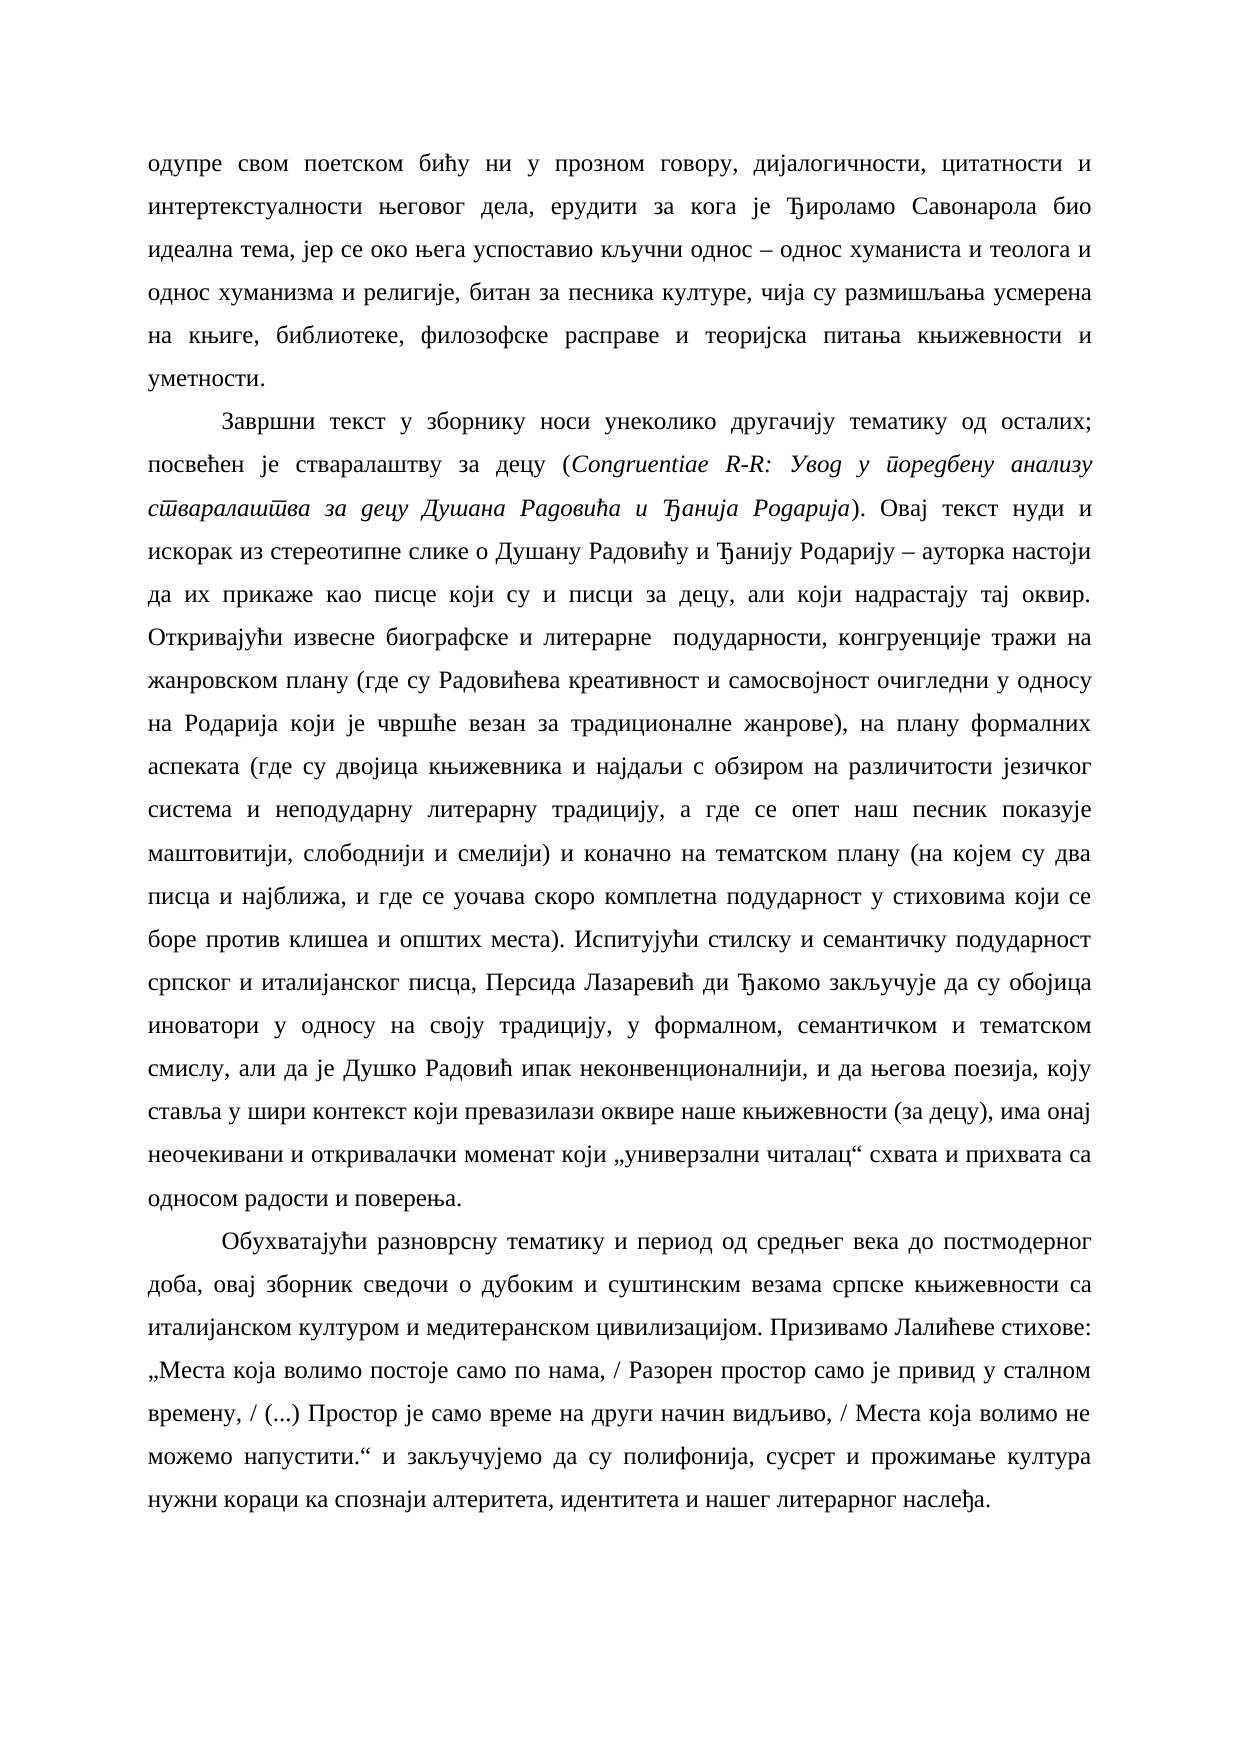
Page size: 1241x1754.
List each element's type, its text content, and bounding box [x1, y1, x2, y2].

text Завршни текст у зборнику носи унеколико другачију тематику од осталих; посвећен је стваралаштву за децу (Congruentiae R-R: Увод у поредбену анализу стваралаштва за децу Душана Радовића и Ђанија Родарија). Овај текст нуди и искорак из стереотипне слике о Душану Радовићу и Ђанију Родарију – ауторка настоји да их прикаже као писце који су и писци за децу, али који надрастају тај оквир. Откривајући извесне биографске и литерарне подударности, конгруенције тражи на жанровском плану (где су Радовићева креативност и самосвојност очигледни у односу на Родарија који је чвршће везан за традиционалне жанрове), на плану формалних аспеката (где су двојица књижевника и најдаљи с обзиром на различитости језичког система и неподударну литерарну традицију, а где се опет наш песник показује маштовитији, слободнији и смелији) и коначно на тематском плану (на којем су два писца и најближа, и где се уочава скоро комплетна подударност у стиховима који се боре против клишеа и општих места). Испитујући стилску и семантичку подударност српског и италијанског писца, Персида Лазаревић ди Ђакомо закључује да су обојица иноватори у односу на своју традицију, у формалном, семантичком и тематском смислу, али да је Душко Радовић ипак неконвенционалнији, и да његова поезија, коју ставља у шири контекст који превазилази оквире наше књижевности (за децу), има онај неочекивани и откривалачки моменат који „универзални читалац“ схвата и прихвата са односом радости и поверења. [148, 406, 1093, 1211]
text Обухватајући разноврсну тематику и период од средњег века до постмодерног доба, овај зборник сведочи о дубоким и суштинским везама српске књижевности са италијанском културом и медитеранском цивилизацијом. Призивамо Лалићеве стихове: „Места која волимо постоје само по нама, / Разорен простор само је привид у сталном времену, / (...) Простор је само време на други начин видљиво, / Места која волимо не можемо напустити.“ и закључујемо да су полифонија, сусрет и прожимање култура нужни кораци ка спознаји алтеритета, идентитета и нашег литерарног наслеђа. [148, 1226, 1093, 1513]
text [148, 148, 1093, 392]
